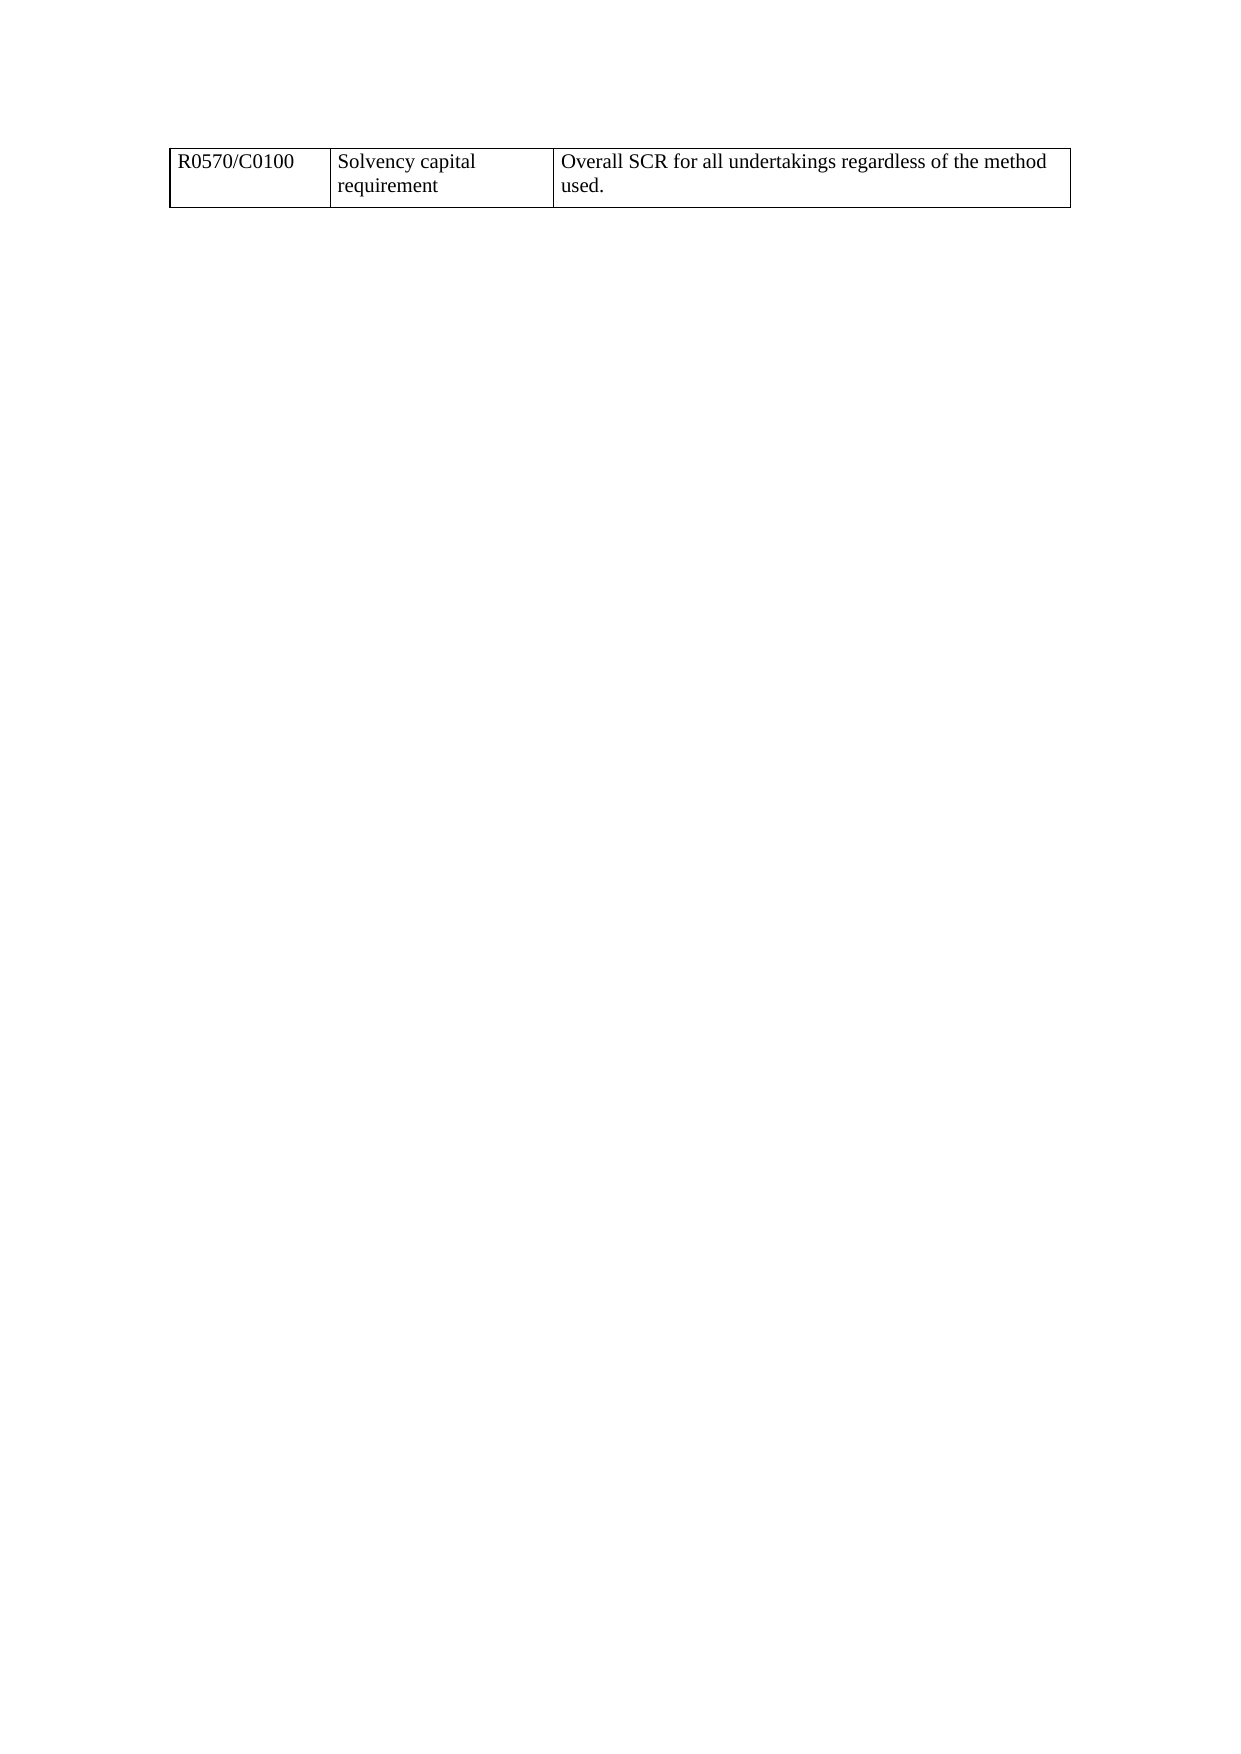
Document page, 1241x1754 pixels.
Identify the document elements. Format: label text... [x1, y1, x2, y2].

table_cell Overall SCR for all undertakings regardless of the method used. [554, 149, 1070, 207]
table_cell R0570/C0100 [171, 149, 330, 207]
table_cell Solvency capital requirement [331, 149, 553, 207]
